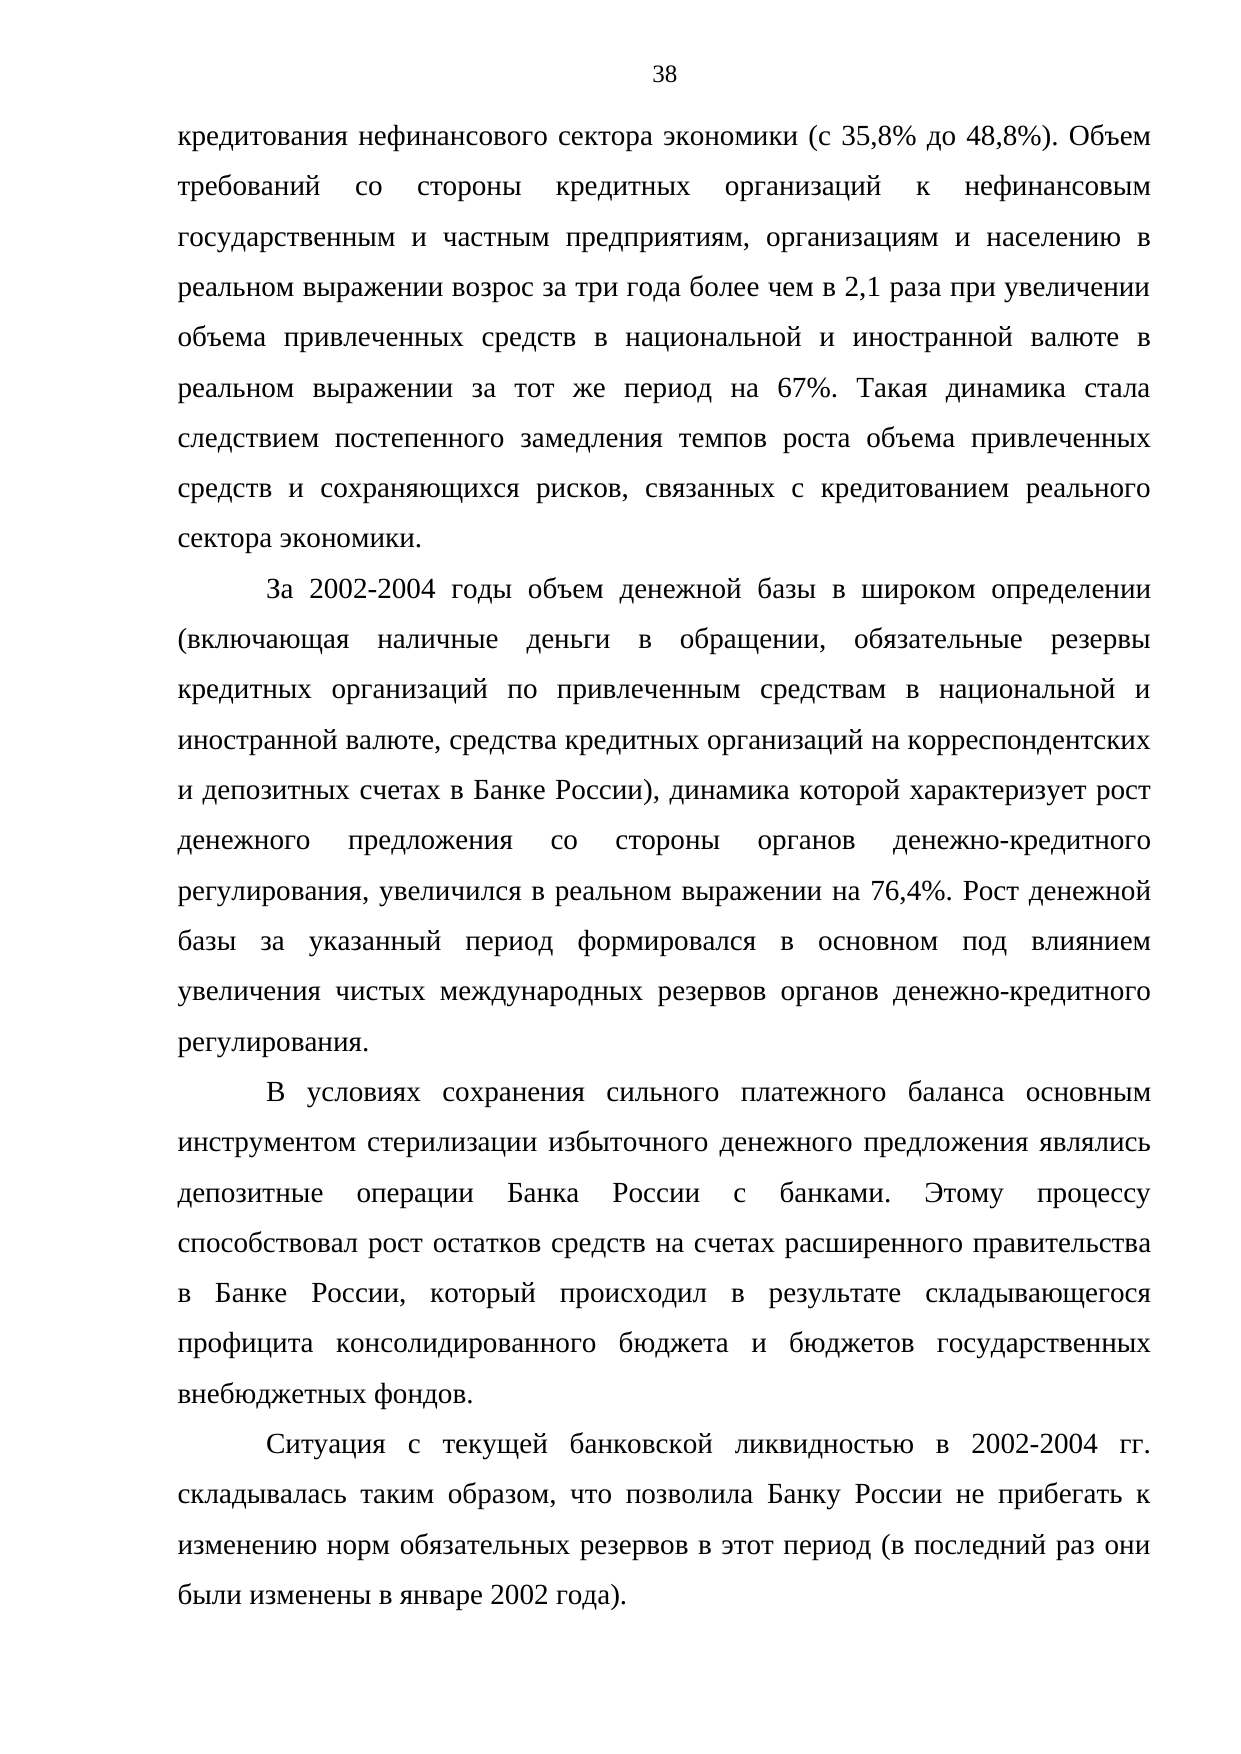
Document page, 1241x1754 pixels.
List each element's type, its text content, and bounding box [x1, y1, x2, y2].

text Ситуация с текущей банковской ликвидностью в 2002-2004 гг. складывалась таким образом, что позволила Банку России не прибегать к изменению норм обязательных резервов в этот период (в последний раз они были изменены в январе 2002 года). [177, 1426, 1152, 1611]
text За 2002-2004 годы объем денежной базы в широком определении (включающая наличные деньги в обращении, обязательные резервы кредитных организаций по привлеченным средствам в национальной и иностранной валюте, средства кредитных организаций на корреспондентских и депозитных счетах в Банке России), динамика которой характеризует рост денежного предложения со стороны органов денежно-кредитного регулирования, увеличился в реальном выражении на 76,4%. Рост денежной базы за указанный период формировался в основном под влиянием увеличения чистых международных резервов органов денежно-кредитного регулирования. [177, 571, 1152, 1057]
text В условиях сохранения сильного платежного баланса основным инструментом стерилизации избыточного денежного предложения являлись депозитные операции Банка России с банками. Этому процессу способствовал рост остатков средств на счетах расширенного правительства в Банке России, который происходил в результате складывающегося профицита консолидированного бюджета и бюджетов государственных внебюджетных фондов. [177, 1074, 1152, 1409]
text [177, 118, 1152, 554]
